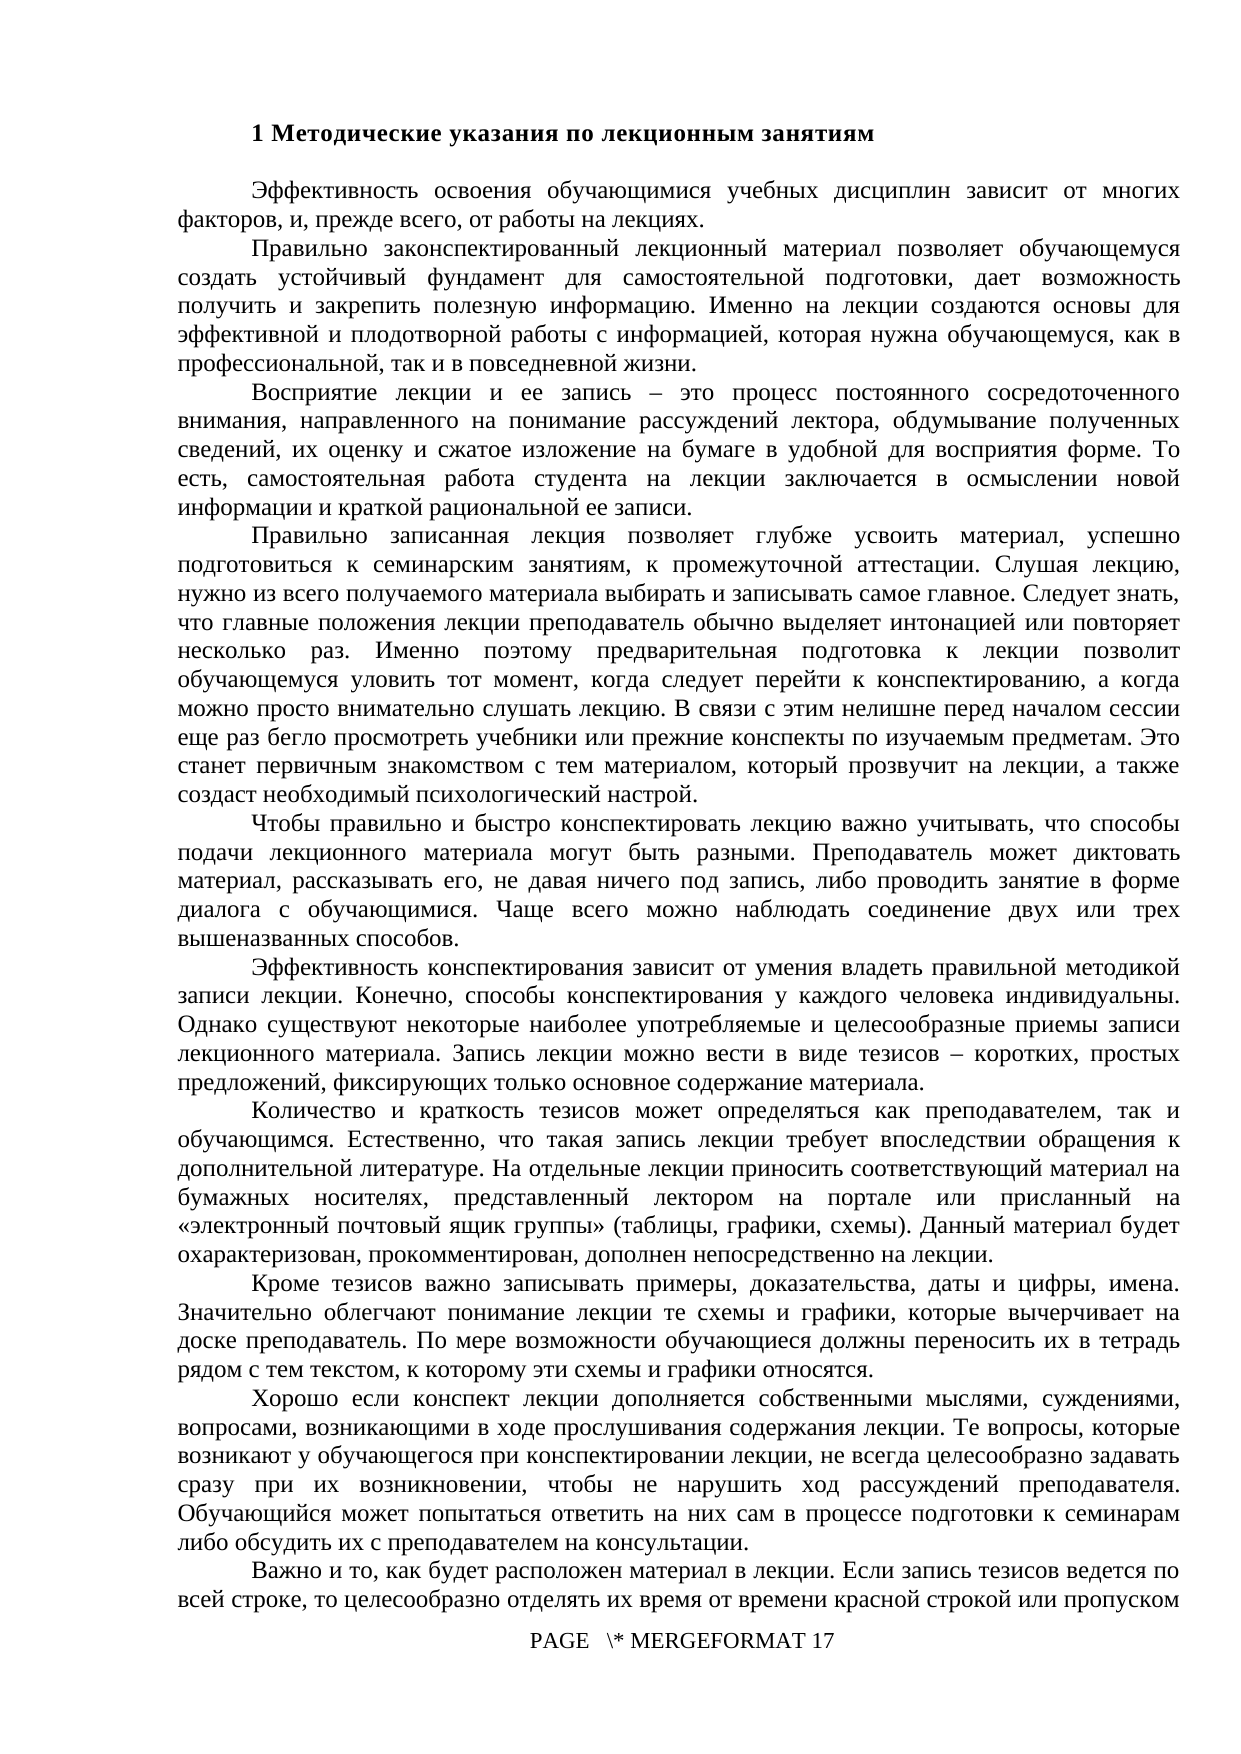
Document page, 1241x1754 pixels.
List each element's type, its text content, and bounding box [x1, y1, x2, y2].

text Правильно законспектированный лекционный материал позволяет обучающемуся создать устойчивый фундамент для самостоятельной подготовки, дает возможность получить и закрепить полезную информацию. Именно на лекции создаются основы для эффективной и плодотворной работы с информацией, которая нужна обучающемуся, как в профессиональной, так и в повседневной жизни. [177, 233, 1181, 377]
text Эффективность освоения обучающимися учебных дисциплин зависит от многих факторов, и, прежде всего, от работы на лекциях. [177, 176, 1181, 233]
text Хорошо если конспект лекции дополняется собственными мыслями, суждениями, вопросами, возникающими в ходе прослушивания содержания лекции. Те вопросы, которые возникают у обучающегося при конспектировании лекции, не всегда целесообразно задавать сразу при их возникновении, чтобы не нарушить ход рассуждений преподавателя. Обучающийся может попытаться ответить на них сам в процессе подготовки к семинарам либо обсудить их с преподавателем на консультации. [177, 1383, 1181, 1556]
text Эффективность конспектирования зависит от умения владеть правильной методикой записи лекции. Конечно, способы конспектирования у каждого человека индивидуальны. Однако существуют некоторые наиболее употребляемые и целесообразные приемы записи лекционного материала. Запись лекции можно вести в виде тезисов – коротких, простых предложений, фиксирующих только основное содержание материала. [177, 952, 1181, 1096]
text 1 Методические указания по лекционным занятиям [177, 118, 1181, 147]
text Чтобы правильно и быстро конспектировать лекцию важно учитывать, что способы подачи лекционного материала могут быть разными. Преподаватель может диктовать материал, рассказывать его, не давая ничего под запись, либо проводить занятие в форме диалога с обучающимися. Чаще всего можно наблюдать соединение двух или трех вышеназванных способов. [177, 808, 1181, 952]
text Восприятие лекции и ее запись – это процесс постоянного сосредоточенного внимания, направленного на понимание рассуждений лектора, обдумывание полученных сведений, их оценку и сжатое изложение на бумаге в удобной для восприятия форме. То есть, самостоятельная работа студента на лекции заключается в осмыслении новой информации и краткой рациональной ее записи. [177, 377, 1181, 521]
text Кроме тезисов важно записывать примеры, доказательства, даты и цифры, имена. Значительно облегчают понимание лекции те схемы и графики, которые вычерчивает на доске преподаватель. По мере возможности обучающиеся должны переносить их в тетрадь рядом с тем текстом, к которому эти схемы и графики относятся. [177, 1268, 1181, 1383]
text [177, 1556, 1181, 1613]
text Количество и краткость тезисов может определяться как преподавателем, так и обучающимся. Естественно, что такая запись лекции требует впоследствии обращения к дополнительной литературе. На отдельные лекции приносить соответствующий материал на бумажных носителях, представленный лектором на портале или присланный на «электронный почтовый ящик группы» (таблицы, графики, схемы). Данный материал будет охарактеризован, прокомментирован, дополнен непосредственно на лекции. [177, 1096, 1181, 1268]
text Правильно записанная лекция позволяет глубже усвоить материал, успешно подготовиться к семинарским занятиям, к промежуточной аттестации. Слушая лекцию, нужно из всего получаемого материала выбирать и записывать самое главное. Следует знать, что главные положения лекции преподаватель обычно выделяет интонацией или повторяет несколько раз. Именно поэтому предварительная подготовка к лекции позволит обучающемуся уловить тот момент, когда следует перейти к конспектированию, а когда можно просто внимательно слушать лекцию. В связи с этим нелишне перед началом сессии еще раз бегло просмотреть учебники или прежние конспекты по изучаемым предметам. Это станет первичным знакомством с тем материалом, который прозвучит на лекции, а также создаст необходимый психологический настрой. [177, 521, 1181, 808]
